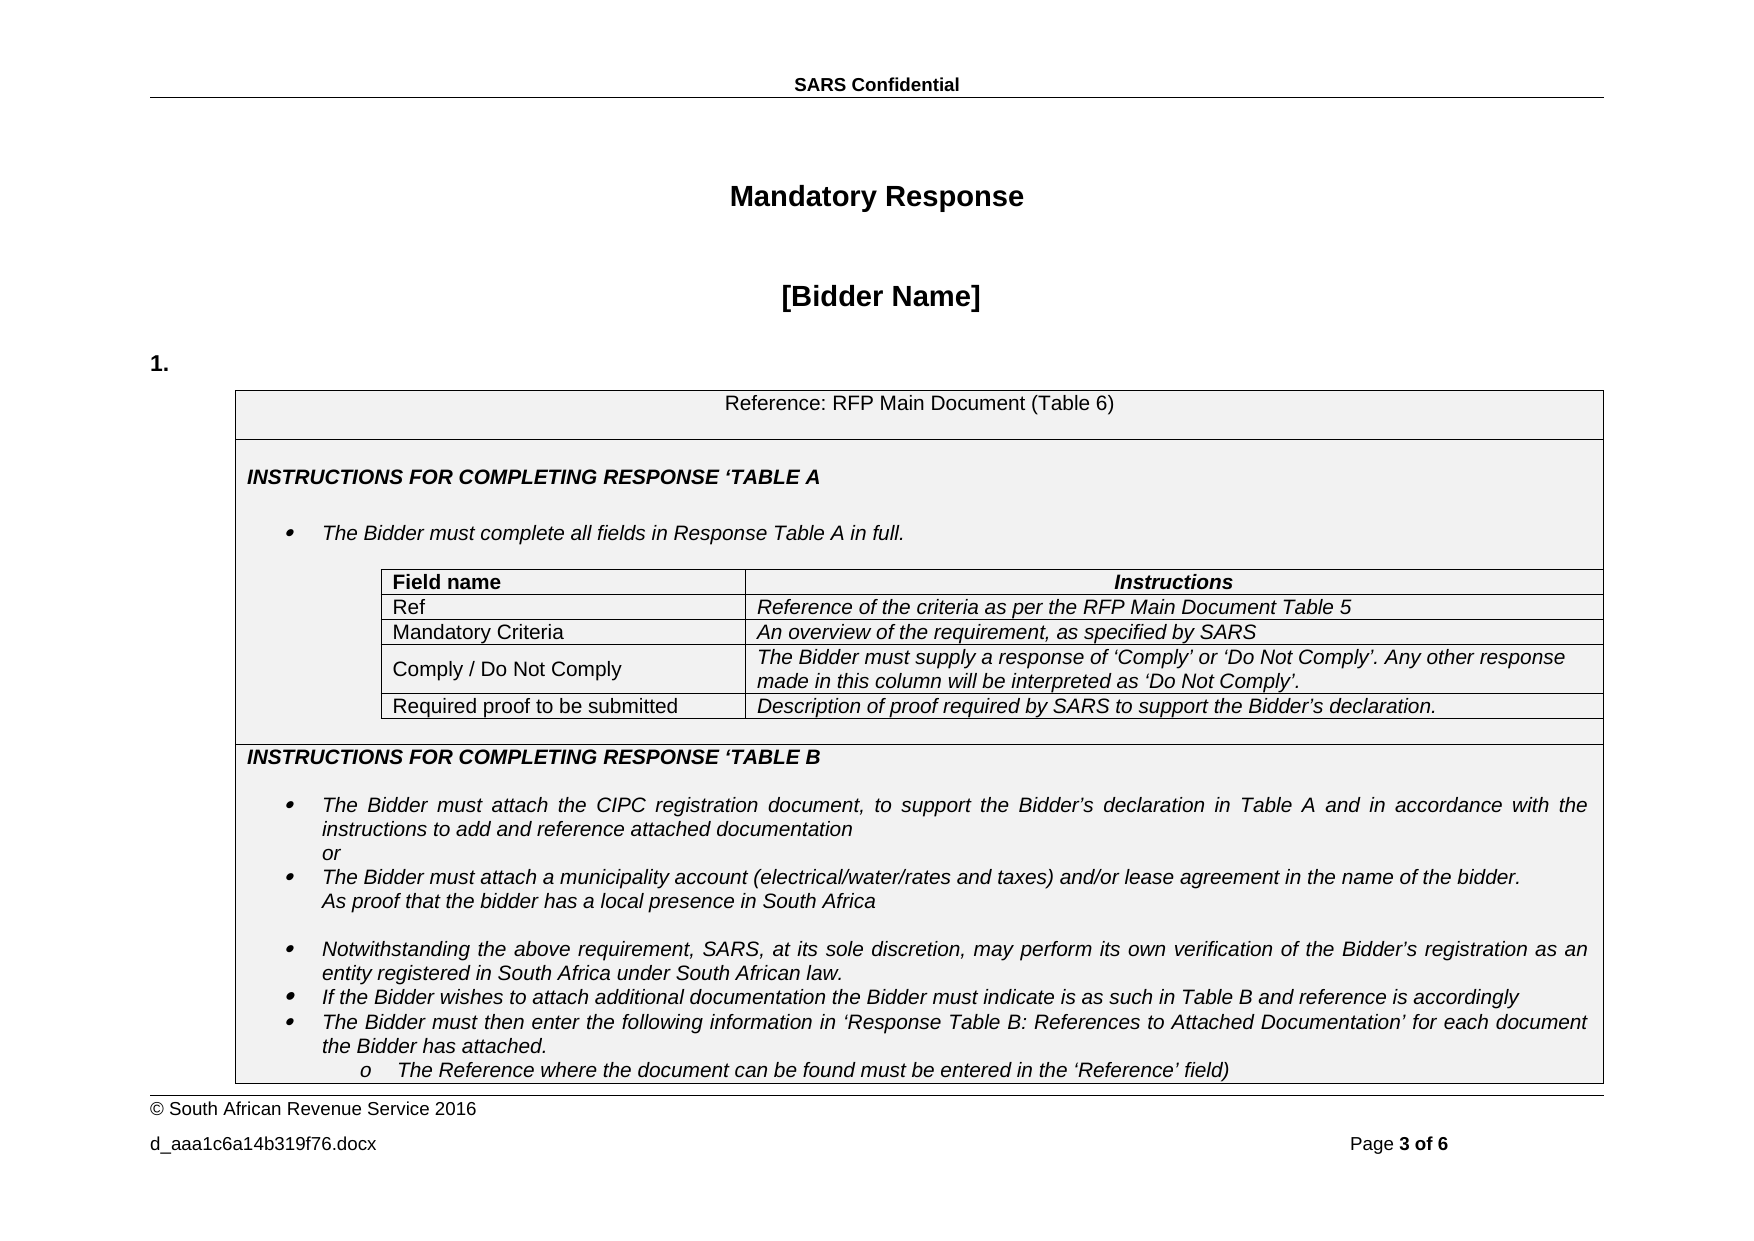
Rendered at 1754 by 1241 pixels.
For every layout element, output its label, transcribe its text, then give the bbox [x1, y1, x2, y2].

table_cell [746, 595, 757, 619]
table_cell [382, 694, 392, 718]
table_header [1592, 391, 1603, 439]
text Mandatory Response [150, 179, 1604, 212]
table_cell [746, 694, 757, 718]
table_cell Comply / Do Not Comply [382, 645, 745, 693]
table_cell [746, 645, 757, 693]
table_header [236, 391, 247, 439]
text [Bidder Name] [150, 279, 1604, 313]
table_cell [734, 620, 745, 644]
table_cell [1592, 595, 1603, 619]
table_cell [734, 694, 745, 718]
table_cell [236, 569, 381, 744]
table_cell [381, 719, 1603, 744]
table_cell Instructions for completing Response ‘Table A The Bidder must complete all fields in Response Table A in full. [236, 440, 1603, 569]
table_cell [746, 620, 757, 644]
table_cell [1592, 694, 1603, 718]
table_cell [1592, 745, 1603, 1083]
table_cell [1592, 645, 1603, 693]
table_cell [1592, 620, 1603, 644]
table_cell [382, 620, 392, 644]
